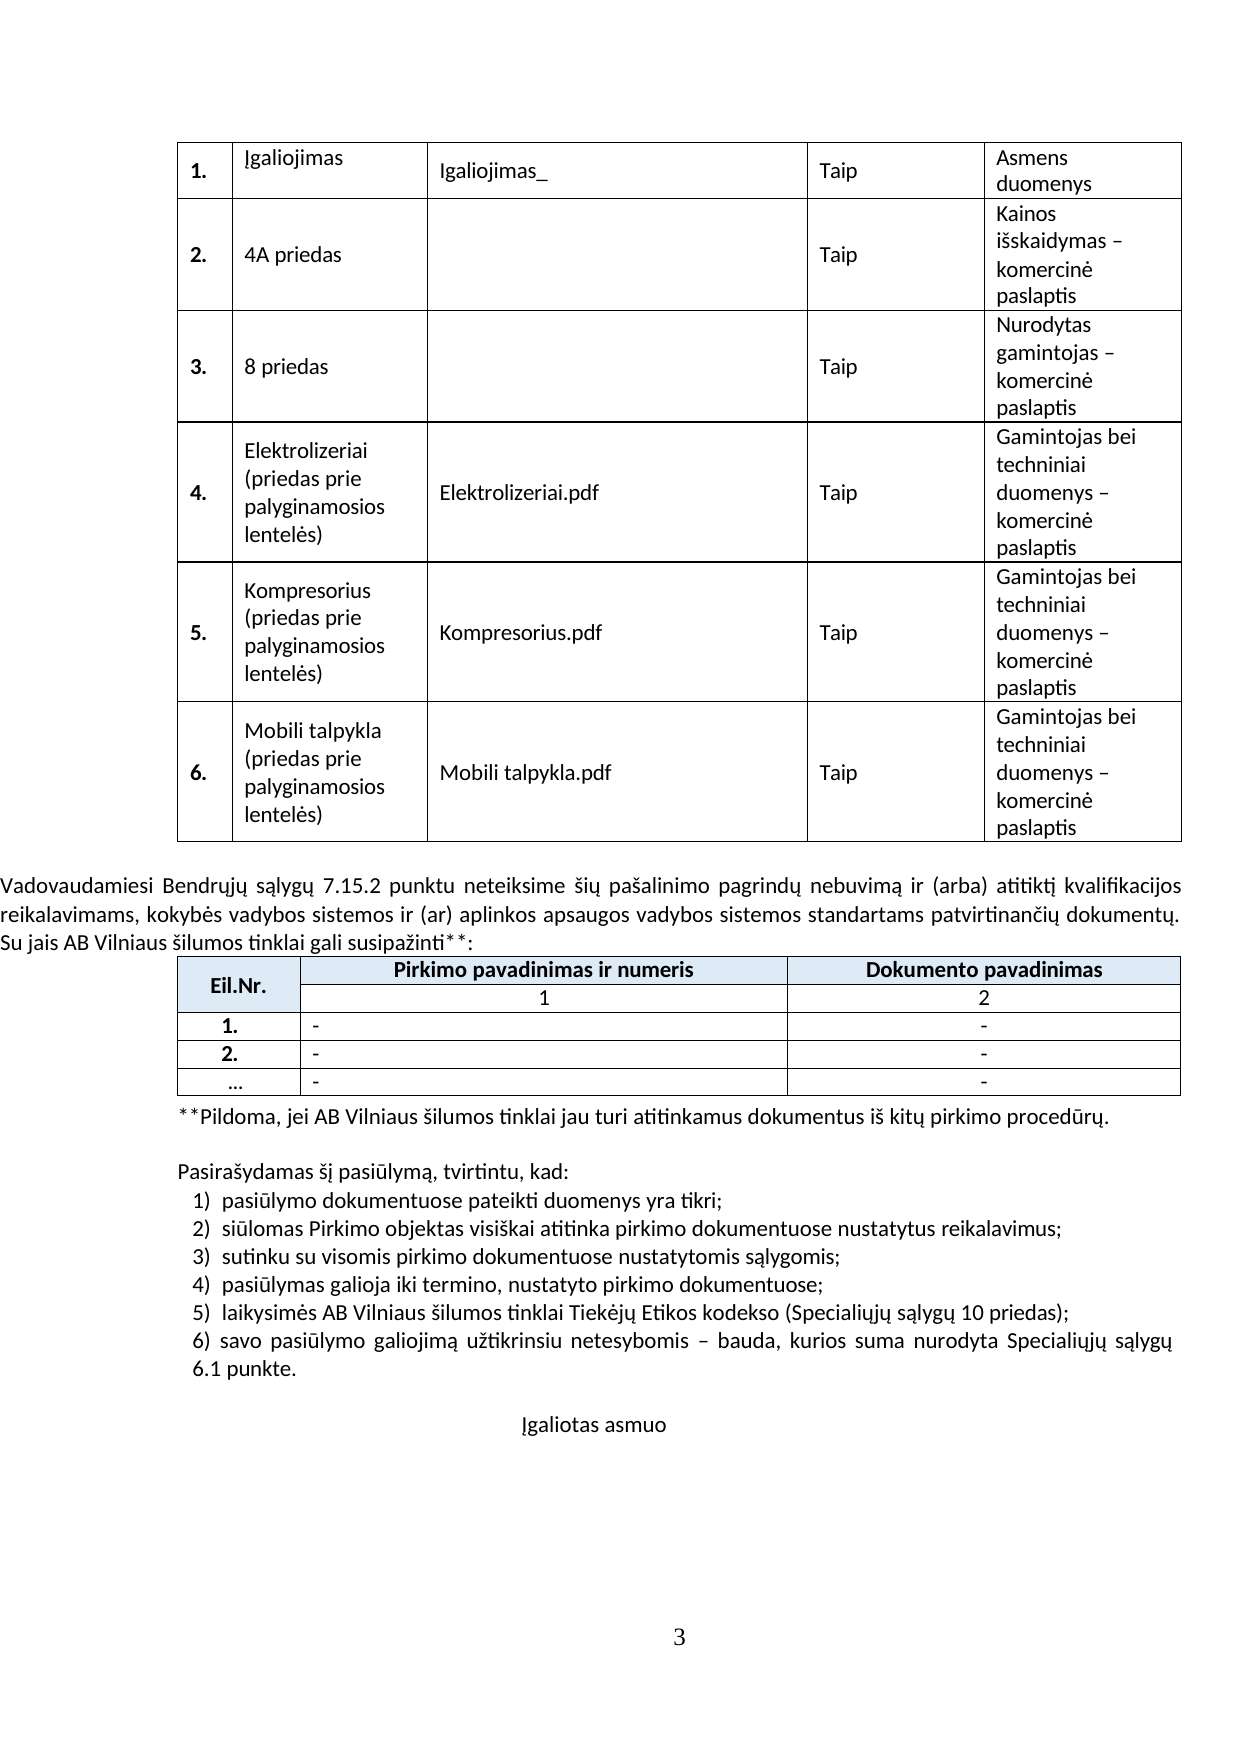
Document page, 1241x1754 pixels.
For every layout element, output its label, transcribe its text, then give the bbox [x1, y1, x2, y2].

table_header Igaliojimas_ [428, 143, 807, 198]
table_cell Gamintojas bei techniniai duomenys – komercinė paslaptis [985, 702, 1181, 841]
table_cell 5. [178, 563, 232, 701]
table_cell Gamintojas bei techniniai duomenys – komercinė paslaptis [985, 563, 1181, 701]
list savo pasiūlymo galiojimą užtikrinsiu netesybomis – bauda, kurios suma nurodyta Specialiųjų sąlygų [192, 1326, 1211, 1354]
table_cell Taip [808, 702, 984, 841]
table_cell 6. [178, 702, 232, 841]
list siūlomas Pirkimo objektas visiškai atitinka pirkimo dokumentuose nustatytus reikalavimus; [192, 1214, 1211, 1242]
table_cell Kompresorius.pdf [428, 563, 807, 701]
table_cell 8 priedas [233, 311, 427, 421]
table_cell Nurodytas gamintojas – komercinė paslaptis [985, 311, 1181, 421]
list pasiūlymas galioja iki termino, nustatyto pirkimo dokumentuose; [192, 1270, 1211, 1298]
table_cell 4A priedas [233, 199, 427, 309]
text **Pildoma, jei AB Vilniaus šilumos tinklai jau turi atitinkamus dokumentus iš kitų pirkimo procedūrų. Pasirašydamas šį pasiūlymą, tvirtintu, kad: [177, 1075, 1211, 1185]
table_cell Kainos išskaidymas – komercinė paslaptis [985, 199, 1181, 309]
table_cell Mobili talpykla.pdf [428, 702, 807, 841]
text Įgaliotas asmuo [521, 1410, 1211, 1438]
table_cell Gamintojas bei techniniai duomenys – komercinė paslaptis [985, 423, 1181, 561]
table_cell 3. [178, 311, 232, 421]
table_cell Mobili talpykla (priedas prie palyginamosios lentelės) [233, 702, 427, 841]
list laikysimės AB Vilniaus šilumos tinklai Tiekėjų Etikos kodekso (Specialiųjų sąlygų 10 priedas); [192, 1298, 1211, 1326]
list pasiūlymo dokumentuose pateikti duomenys yra tikri; [192, 1186, 1211, 1214]
table_cell Taip [808, 423, 984, 561]
table_cell Elektrolizeriai.pdf [428, 423, 807, 561]
table_header Įgaliojimas [233, 143, 427, 198]
list sutinku su visomis pirkimo dokumentuose nustatytomis sąlygomis; [192, 1242, 1211, 1270]
table_header Taip [808, 143, 984, 198]
text Vadovaudamiesi Bendrųjų sąlygų 7.15.2 punktu neteiksime šių pašalinimo pagrindų nebuvimą ir (arba) atitiktį kvalifikacijos reikalavimams, kokybės vadybos sistemos ir (ar) aplinkos apsaugos vadybos sistemos standartams patvirtinančių dokumentų. Su jais AB Vilniaus šilumos tinklai gali susipažinti**: [0, 872, 1182, 956]
table_cell [428, 311, 807, 421]
table_cell 4. [178, 423, 232, 561]
table_cell 2. [178, 199, 232, 309]
table_cell Elektrolizeriai (priedas prie palyginamosios lentelės) [233, 423, 427, 561]
table_header 1. [178, 143, 232, 198]
table_header Asmens duomenys [985, 143, 1181, 198]
table_cell Taip [808, 311, 984, 421]
table_cell Kompresorius (priedas prie palyginamosios lentelės) [233, 563, 427, 701]
table_cell [428, 199, 807, 309]
table_cell Taip [808, 199, 984, 309]
table_cell Taip [808, 563, 984, 701]
list punkte. [192, 1354, 1211, 1382]
